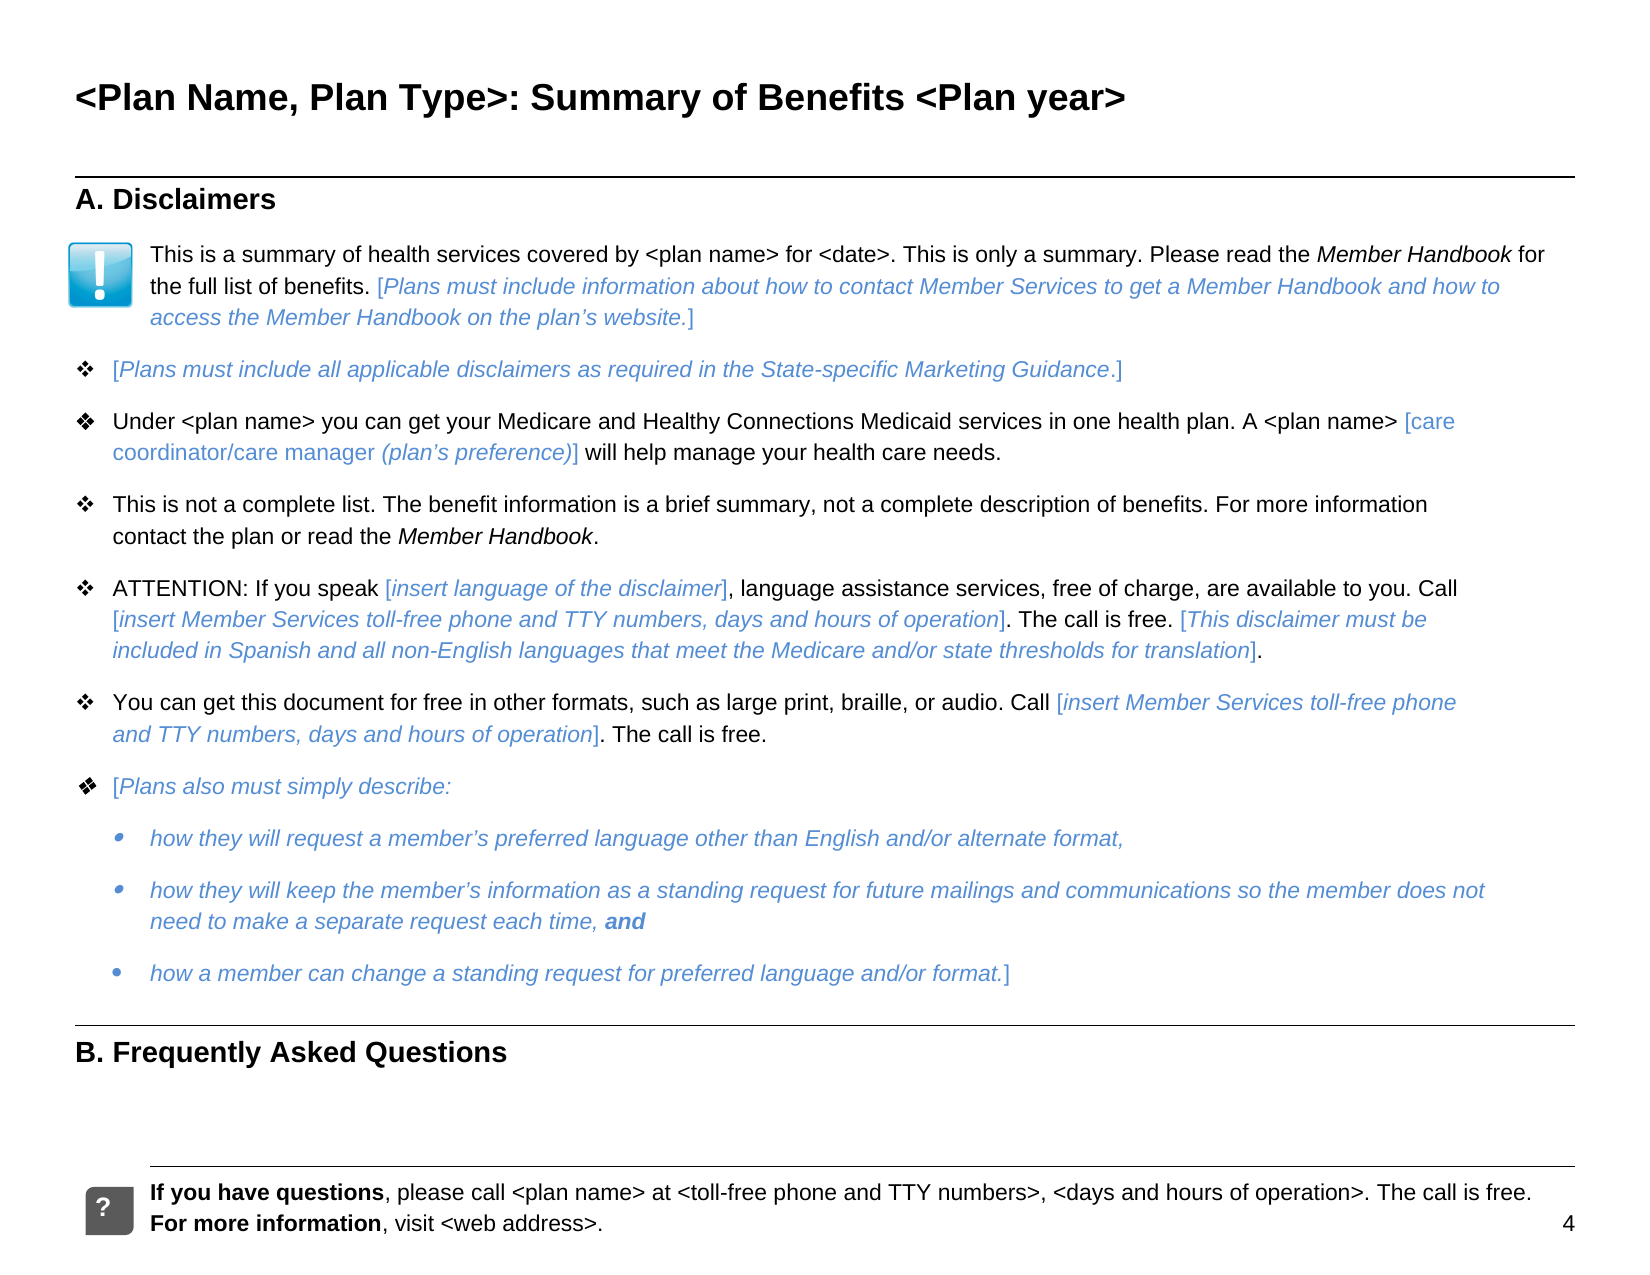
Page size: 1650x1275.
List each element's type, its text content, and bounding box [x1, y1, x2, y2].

list how they will keep the member’s information as a standing request for future mailings and communications so the member does not need to make a separate request each time, and [112, 873, 1500, 936]
list This is not a complete list. The benefit information is a brief summary, not a complete description of benefits. For more information contact the plan or read the Member Handbook. [75, 488, 1500, 550]
subtitle Disclaimers [75, 178, 1575, 217]
list Under <plan name> you can get your Medicare and Healthy Connections Medicaid services in one health plan. A <plan name> [care coordinator/care manager (plan’s preference)] will help manage your health care needs. [75, 404, 1500, 467]
picture [68, 245, 133, 308]
list You can get this document for free in other formats, such as large print, braille, or audio. Call [insert Member Services toll-free phone and TTY numbers, days and hours of operation]. The call is free. [75, 686, 1500, 748]
list [Plans also must simply describe: [75, 769, 1500, 800]
list how a member can change a standing request for preferred language and/or format.] [112, 957, 1500, 988]
list how they will request a member’s preferred language other than English and/or alternate format, [112, 821, 1500, 852]
list [Plans must include all applicable disclaimers as required in the State-specific Marketing Guidance.] [75, 352, 1500, 384]
subtitle Frequently Asked Questions [75, 1026, 1575, 1070]
text This is a summary of health services covered by <plan name> for <date>. This is only a summary. Please read the Member Handbook for the full list of benefits. [Plans must include information about how to contact Member Services to get a Member Handbook and how to access the Member Handbook on the plan’s website.] [150, 238, 1575, 332]
list ATTENTION: If you speak [insert language of the disclaimer], language assistance services, free of charge, are available to you. Call [insert Member Services toll-free phone and TTY numbers, days and hours of operation]. The call is free. [This disclaimer must be included in Spanish and all non-English languages that meet the Medicare and/or state thresholds for translation]. [75, 571, 1500, 665]
